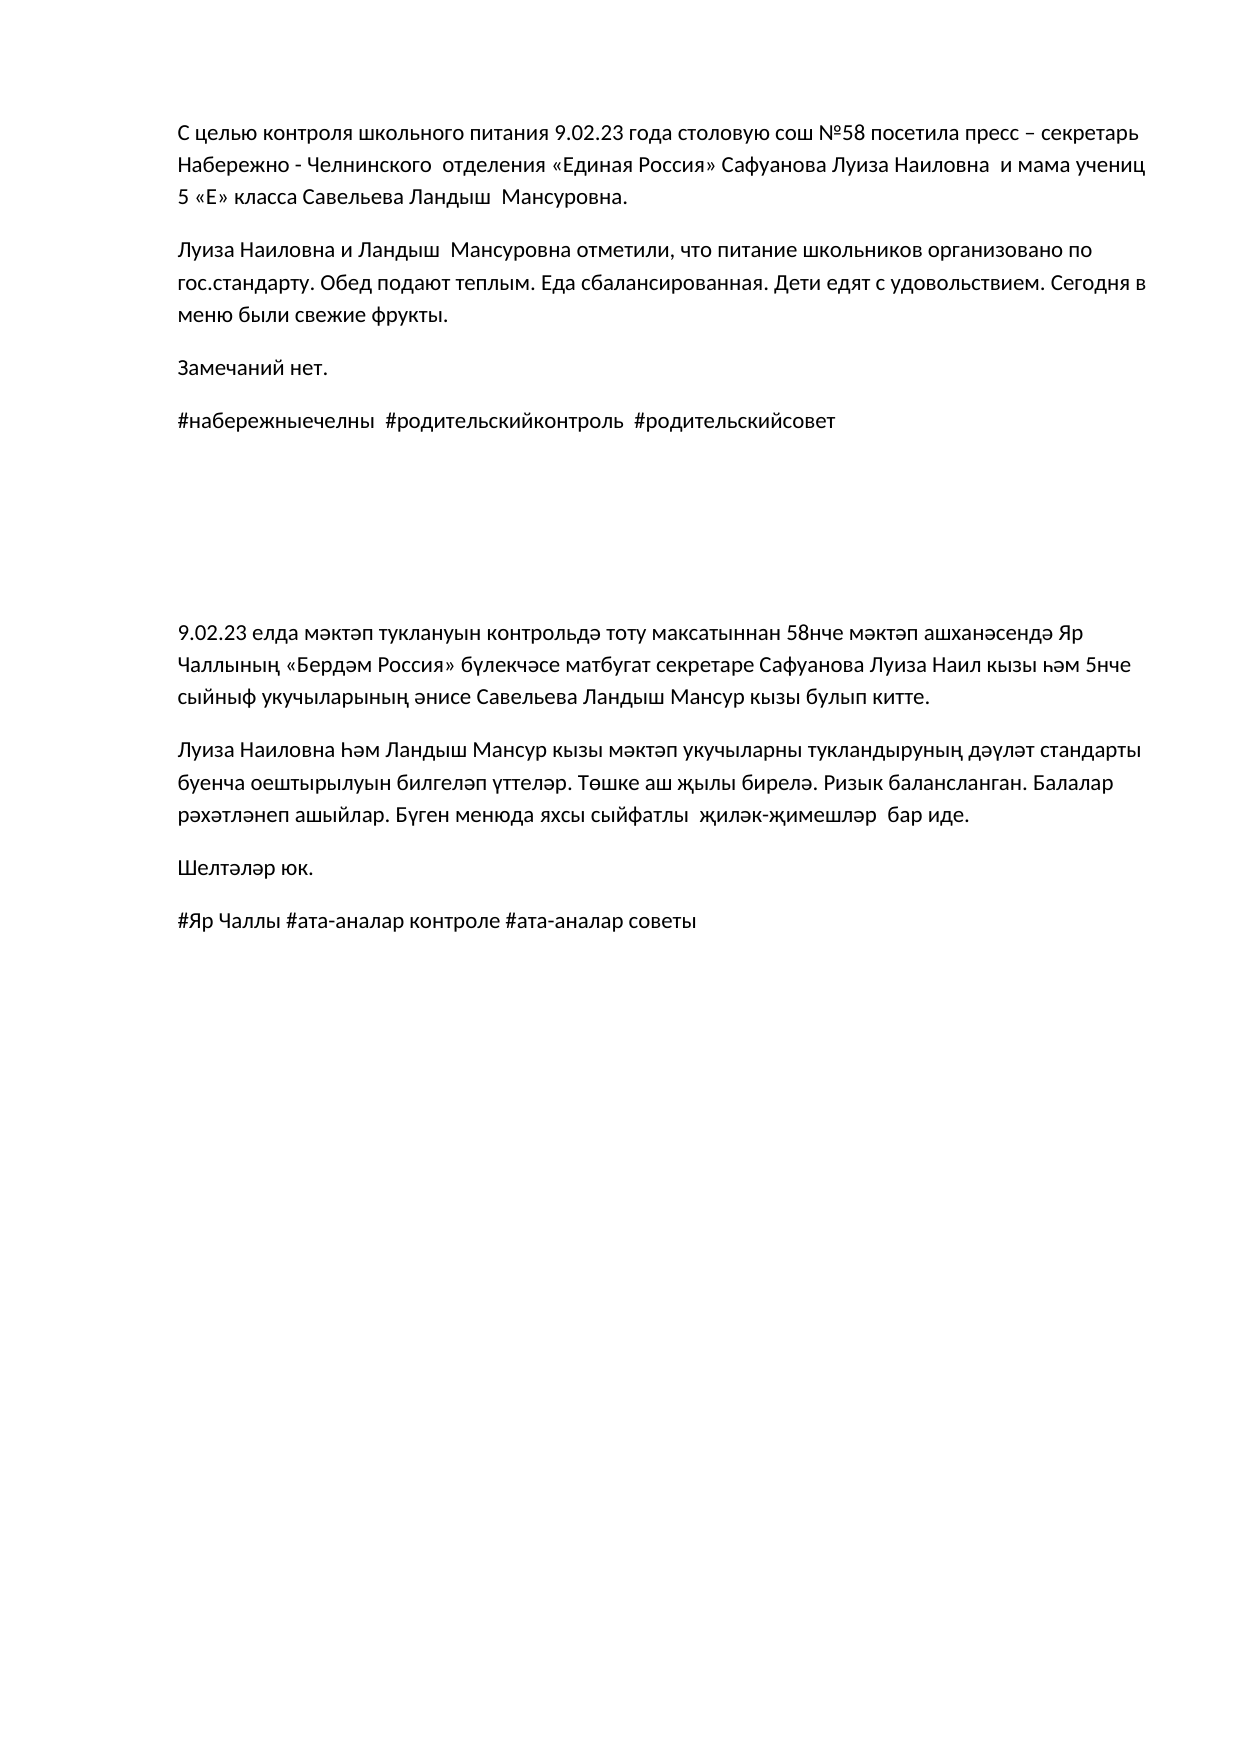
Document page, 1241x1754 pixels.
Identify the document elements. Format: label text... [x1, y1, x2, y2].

text Луиза Наиловна Һәм Ландыш Мансур кызы мәктәп укучыларны тукландыруның дәүләт стандарты буенча оештырылуын билгеләп үттеләр. Төшке аш җылы бирелә. Ризык балансланган. Балалар рәхәтләнеп ашыйлар. Бүген менюда яхсы сыйфатлы җиләк-җимешләр бар иде. [177, 735, 1152, 828]
text Шелтәләр юк. [177, 853, 1152, 881]
text С целью контроля школьного питания 9.02.23 года столовую сош №58 посетила пресс – секретарь Набережно - Челнинского отделения «Единая Россия» Сафуанова Луиза Наиловна и мама учениц 5 «Е» класса Савельева Ландыш Мансуровна. [177, 118, 1152, 211]
text #Яр Чаллы #ата-аналар контроле #ата-аналар советы [177, 906, 1152, 934]
text #набережныечелны #родительскийконтроль #родительскийсовет [177, 406, 1152, 434]
text 9.02.23 елда мәктәп туклануын контрольдә тоту максатыннан 58нче мәктәп ашханәсендә Яр Чаллының «Бердәм Россия» бүлекчәсе матбугат секретаре Сафуанова Луиза Наил кызы һәм 5нче сыйныф укучыларының әнисе Савельева Ландыш Мансур кызы булып китте. [177, 618, 1152, 710]
text Замечаний нет. [177, 353, 1152, 381]
text Луиза Наиловна и Ландыш Мансуровна отметили, что питание школьников организовано по гос.стандарту. Обед подают теплым. Еда сбалансированная. Дети едят с удовольствием. Сегодня в меню были свежие фрукты. [177, 236, 1152, 328]
